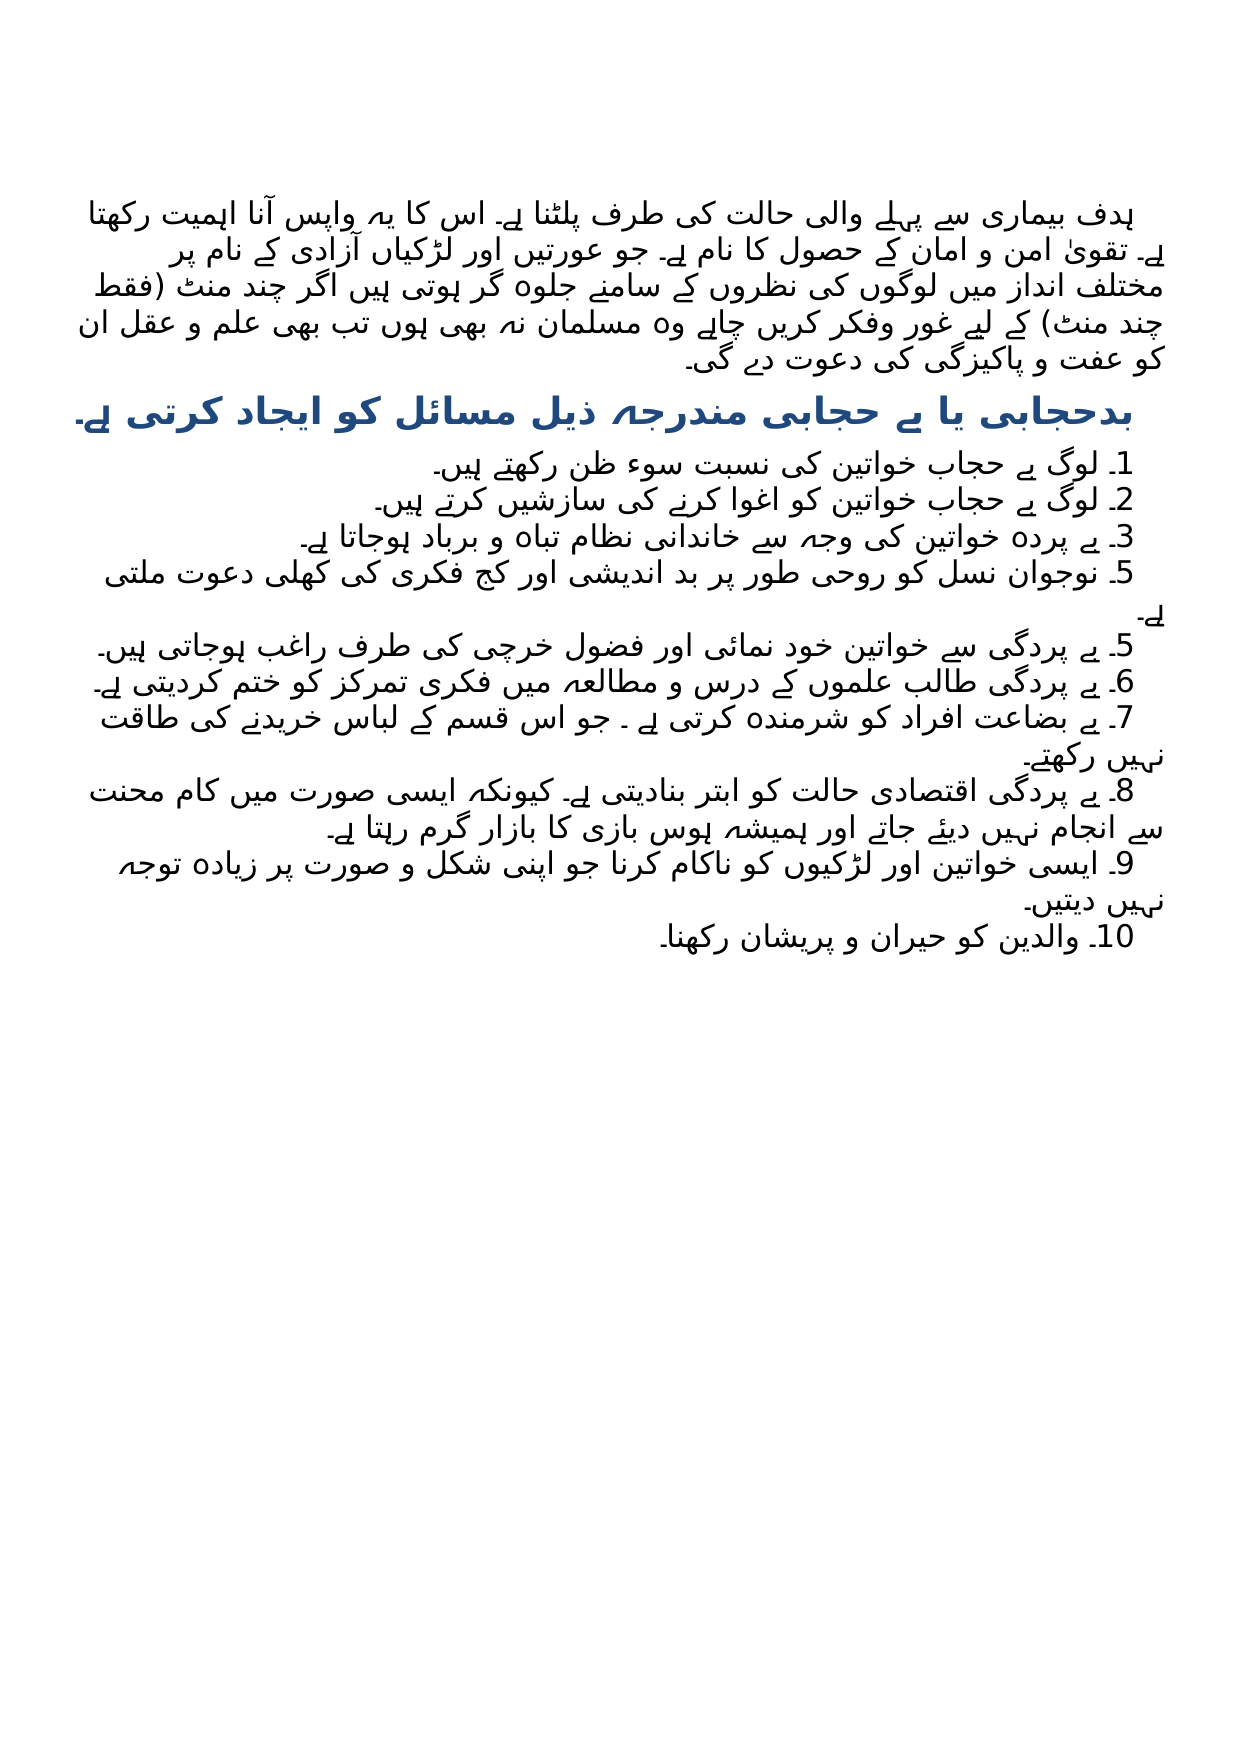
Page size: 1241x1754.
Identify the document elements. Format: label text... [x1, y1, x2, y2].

text 5۔ نوجوان نسل کو روحی طور پر بد اندیشی اور کج فکری کی کھلی دعوت ملتی ہے۔ [75, 554, 1165, 627]
text ہدف بیماری سے پہلے والی حالت کی طرف پلٹنا ہے۔ اس کا یہ واپس آنا اہمیت رکھتا ہے۔ تقویٰ امن و امان کے حصول کا نام ہے۔ جو عورتیں اور لڑکیاں آزادی کے نام پر مختلف انداز میں لوگوں کی نظروں کے سامنے جلوہ گر ہوتی ہیں اگر چند منٹ (فقط چند منٹ) کے لیے غور وفکر کریں چاہے وہ مسلمان نہ بھی ہوں تب بھی علم و عقل ان کو عفت و پاکیزگی کی دعوت دے گی۔ [75, 195, 1165, 377]
text 7۔ بے بضاعت افراد کو شرمندہ کرتی ہے ۔ جو اس قسم کے لباس خریدنے کی طاقت نہیں رکھتے۔ [75, 700, 1165, 773]
subtitle بدحجابی یا بے حجابی مندرجہ ذیل مسائل کو ایجاد کرتی ہے۔ [75, 389, 1165, 433]
text 8۔ بے پردگی اقتصادی حالت کو ابتر بنادیتی ہے۔ کیونکہ ایسی صورت میں کام محنت سے انجام نہیں دیئے جاتے اور ہمیشہ ہوس بازی کا بازار گرم رہتا ہے۔ [75, 773, 1165, 845]
text 6۔ بے پردگی طالب علموں کے درس و مطالعہ میں فکری تمرکز کو ختم کردیتی ہے۔ [75, 663, 1165, 700]
text 2۔ لوگ بے حجاب خواتین کو اغوا کرنے کی سازشیں کرتے ہیں۔ [75, 482, 1165, 518]
text 10۔ والدین کو حیران و پریشان رکھنا۔ [75, 918, 1165, 954]
text 5۔ بے پردگی سے خواتین خود نمائی اور فضول خرچی کی طرف راغب ہوجاتی ہیں۔ [75, 627, 1165, 663]
text 1۔ لوگ بے حجاب خواتین کی نسبت سوء ظن رکھتے ہیں۔ [75, 445, 1165, 482]
text 9۔ ایسی خواتین اور لڑکیوں کو ناکام کرنا جو اپنی شکل و صورت پر زیادہ توجہ نہیں دیتیں۔ [75, 845, 1165, 918]
text 3۔ بے پردہ خواتین کی وجہ سے خاندانی نظام تباہ و برباد ہوجاتا ہے۔ [75, 518, 1165, 554]
